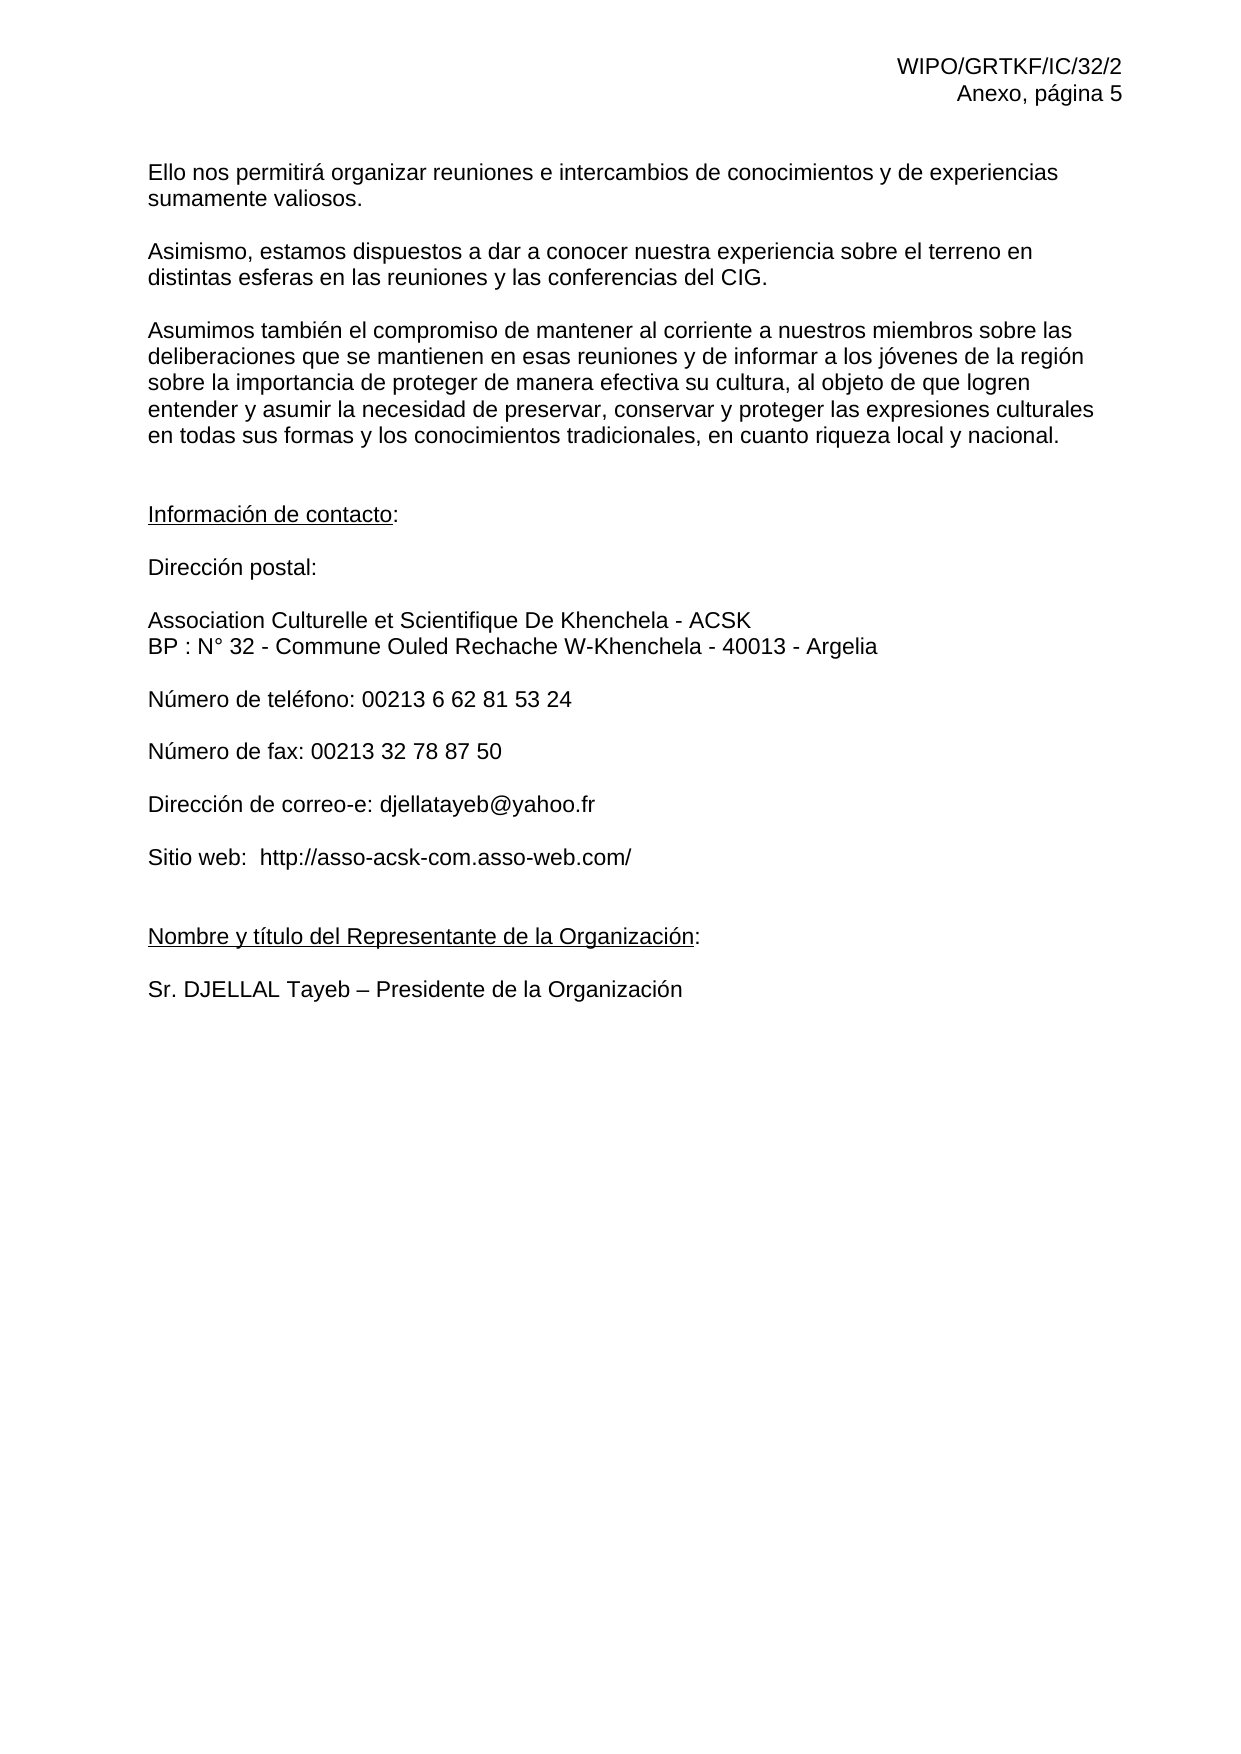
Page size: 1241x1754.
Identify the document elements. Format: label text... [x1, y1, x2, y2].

text Dirección de correo-e: djellatayeb@yahoo.fr [148, 791, 1122, 817]
text BP : N° 32 - Commune Ouled Rechache W-Khenchela - 40013 - Argelia [148, 633, 1122, 659]
text Dirección postal: [148, 554, 1122, 580]
text Nombre y título del Representante de la Organización: [148, 923, 1122, 949]
text Asumimos también el compromiso de mantener al corriente a nuestros miembros sobre las deliberaciones que se mantienen en esas reuniones y de informar a los jóvenes de la región sobre la importancia de proteger de manera efectiva su cultura, al objeto de que logren entender y asumir la necesidad de preservar, conservar y proteger las expresiones culturales en todas sus formas y los conocimientos tradicionales, en cuanto riqueza local y nacional. [148, 317, 1122, 448]
text Association Culturelle et Scientifique De Khenchela - ACSK [148, 607, 1122, 633]
text Número de fax: 00213 32 78 87 50 [148, 738, 1122, 765]
text Número de teléfono: 00213 6 62 81 53 24 [148, 686, 1122, 712]
text Ello nos permitirá organizar reuniones e intercambios de conocimientos y de experiencias sumamente valiosos. [148, 158, 1122, 211]
text Información de contacto: [148, 501, 1122, 527]
text Sitio web: http://asso-acsk-com.asso-web.com/ [148, 844, 1122, 870]
text Asimismo, estamos dispuestos a dar a conocer nuestra experiencia sobre el terreno en distintas esferas en las reuniones y las conferencias del CIG. [148, 238, 1122, 290]
text Sr. DJELLAL Tayeb – Presidente de la Organización [148, 976, 1122, 1002]
